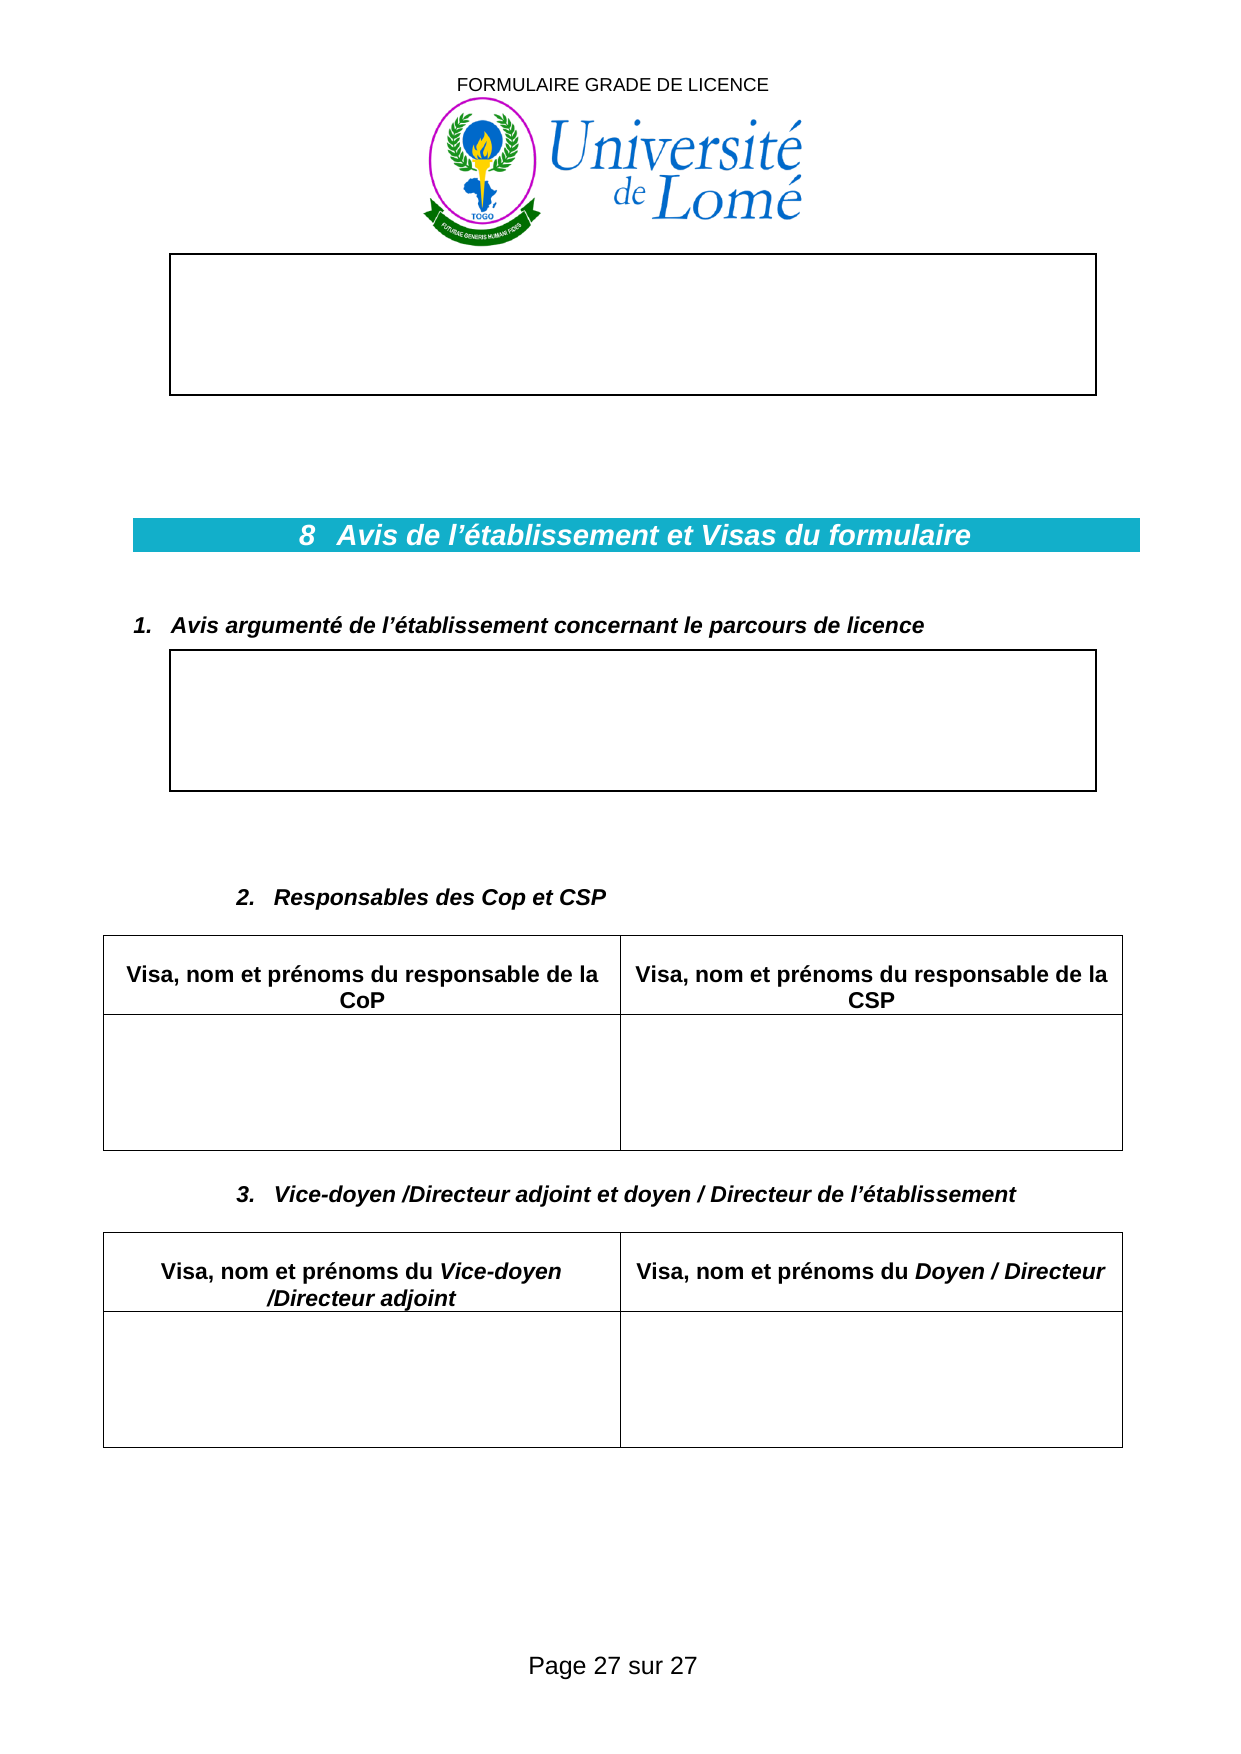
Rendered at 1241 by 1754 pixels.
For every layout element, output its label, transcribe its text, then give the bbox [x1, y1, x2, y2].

table_cell [621, 1015, 1122, 1150]
table_cell [621, 1312, 1122, 1447]
table_header Visa, nom et prénoms du responsable de la CoP [104, 936, 620, 1014]
list Vice-doyen /Directeur adjoint et doyen / Directeur de l’établissement [236, 1181, 1137, 1207]
table_header Visa, nom et prénoms du Vice-doyen /Directeur adjoint [104, 1233, 620, 1311]
list Responsables des Cop et CSP [236, 884, 1137, 910]
list Avis argumenté de l’établissement concernant le parcours de licence [133, 612, 1137, 638]
table_header Visa, nom et prénoms du Doyen / Directeur [621, 1233, 1122, 1311]
table_cell [104, 1015, 620, 1150]
list Avis de l’établissement et Visas du formulaire [133, 518, 1140, 552]
table_header Visa, nom et prénoms du responsable de la CSP [621, 936, 1122, 1014]
picture [394, 70, 832, 253]
table_cell [104, 1312, 620, 1447]
